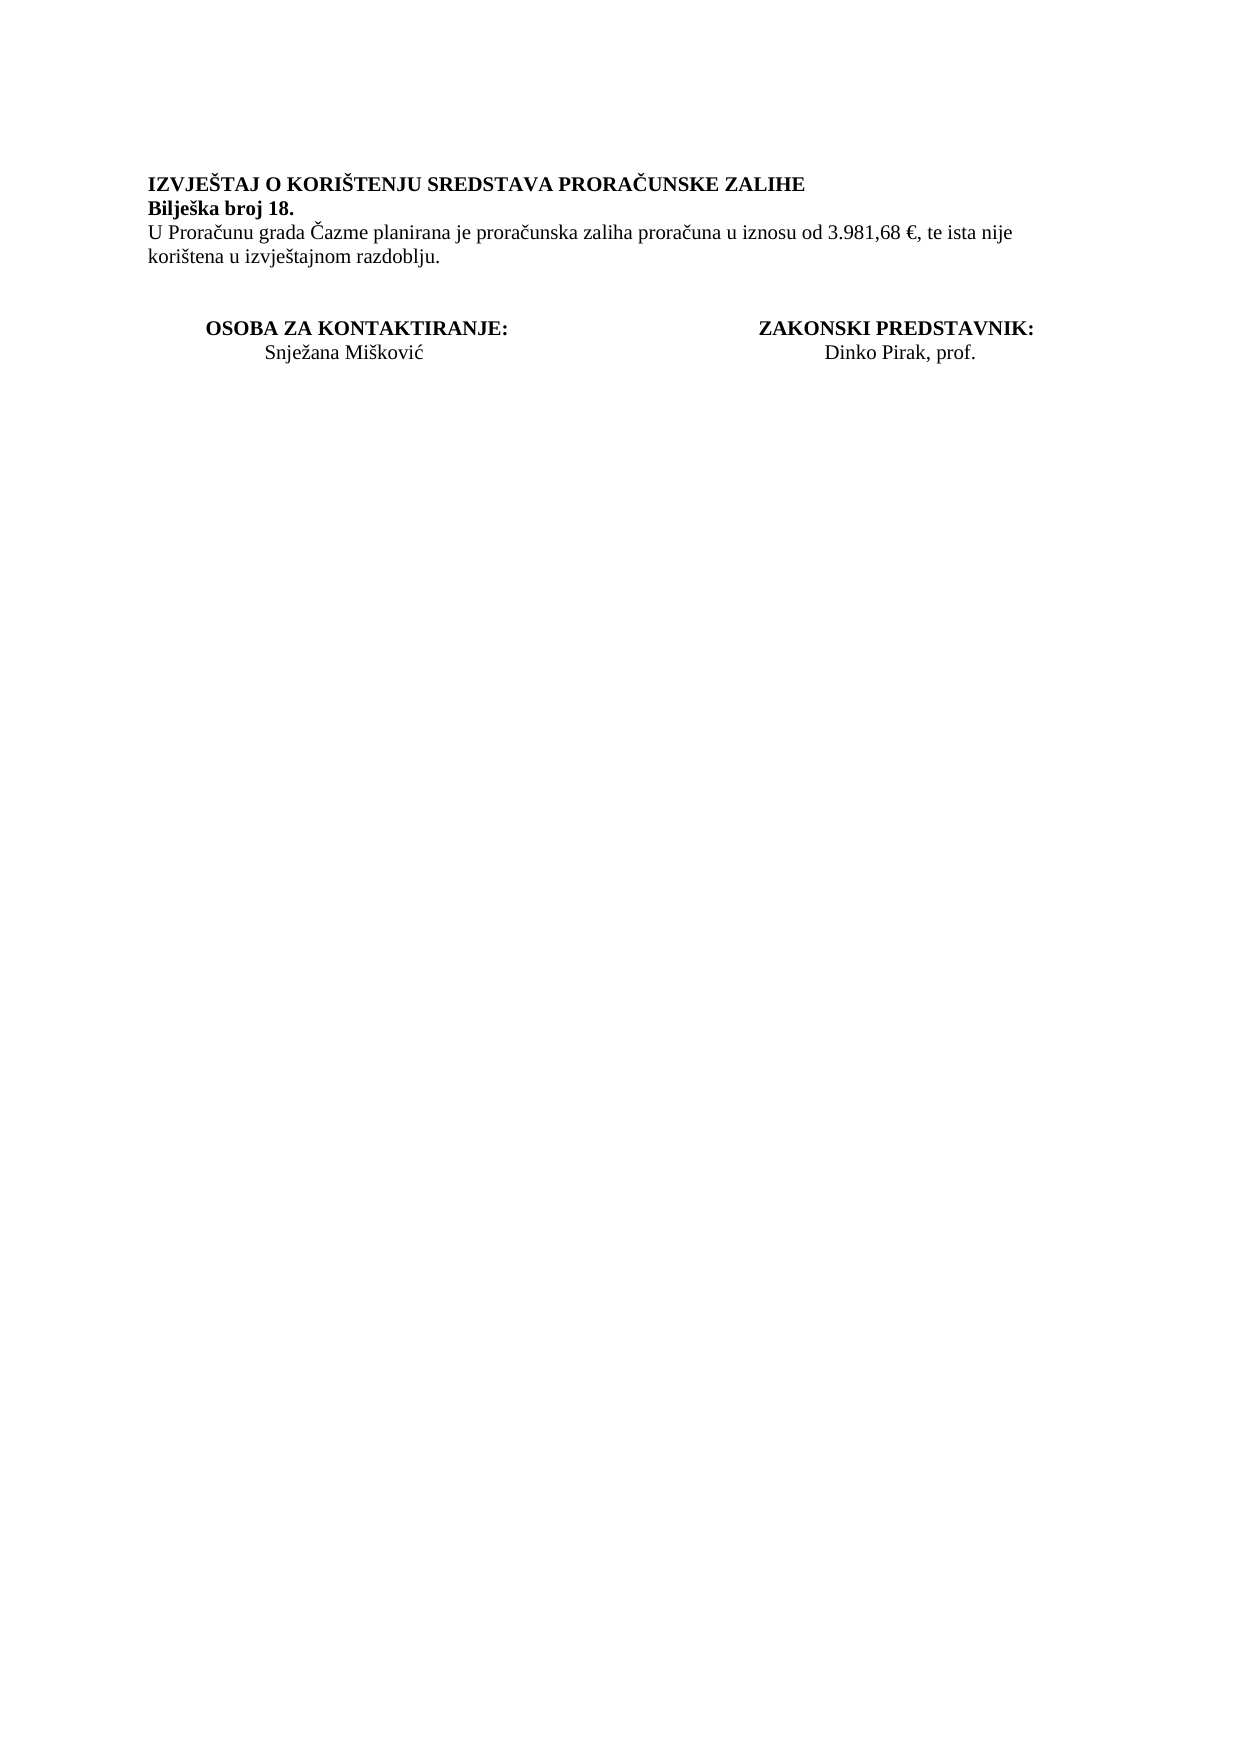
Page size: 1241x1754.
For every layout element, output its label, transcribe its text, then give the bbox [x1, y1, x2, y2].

text Bilješka broj 18. [148, 196, 1093, 220]
text U Proračunu grada Čazme planirana je proračunska zaliha proračuna u iznosu od 3.981,68 €, te ista nije korištena u izvještajnom razdoblju. [148, 220, 1093, 268]
text IZVJEŠTAJ O KORIŠTENJU SREDSTAVA PRORAČUNSKE ZALIHE [148, 172, 1093, 196]
text OSOBA ZA KONTAKTIRANJE: ZAKONSKI PREDSTAVNIK: Snježana Mišković Dinko Pirak, prof. [148, 316, 1093, 364]
